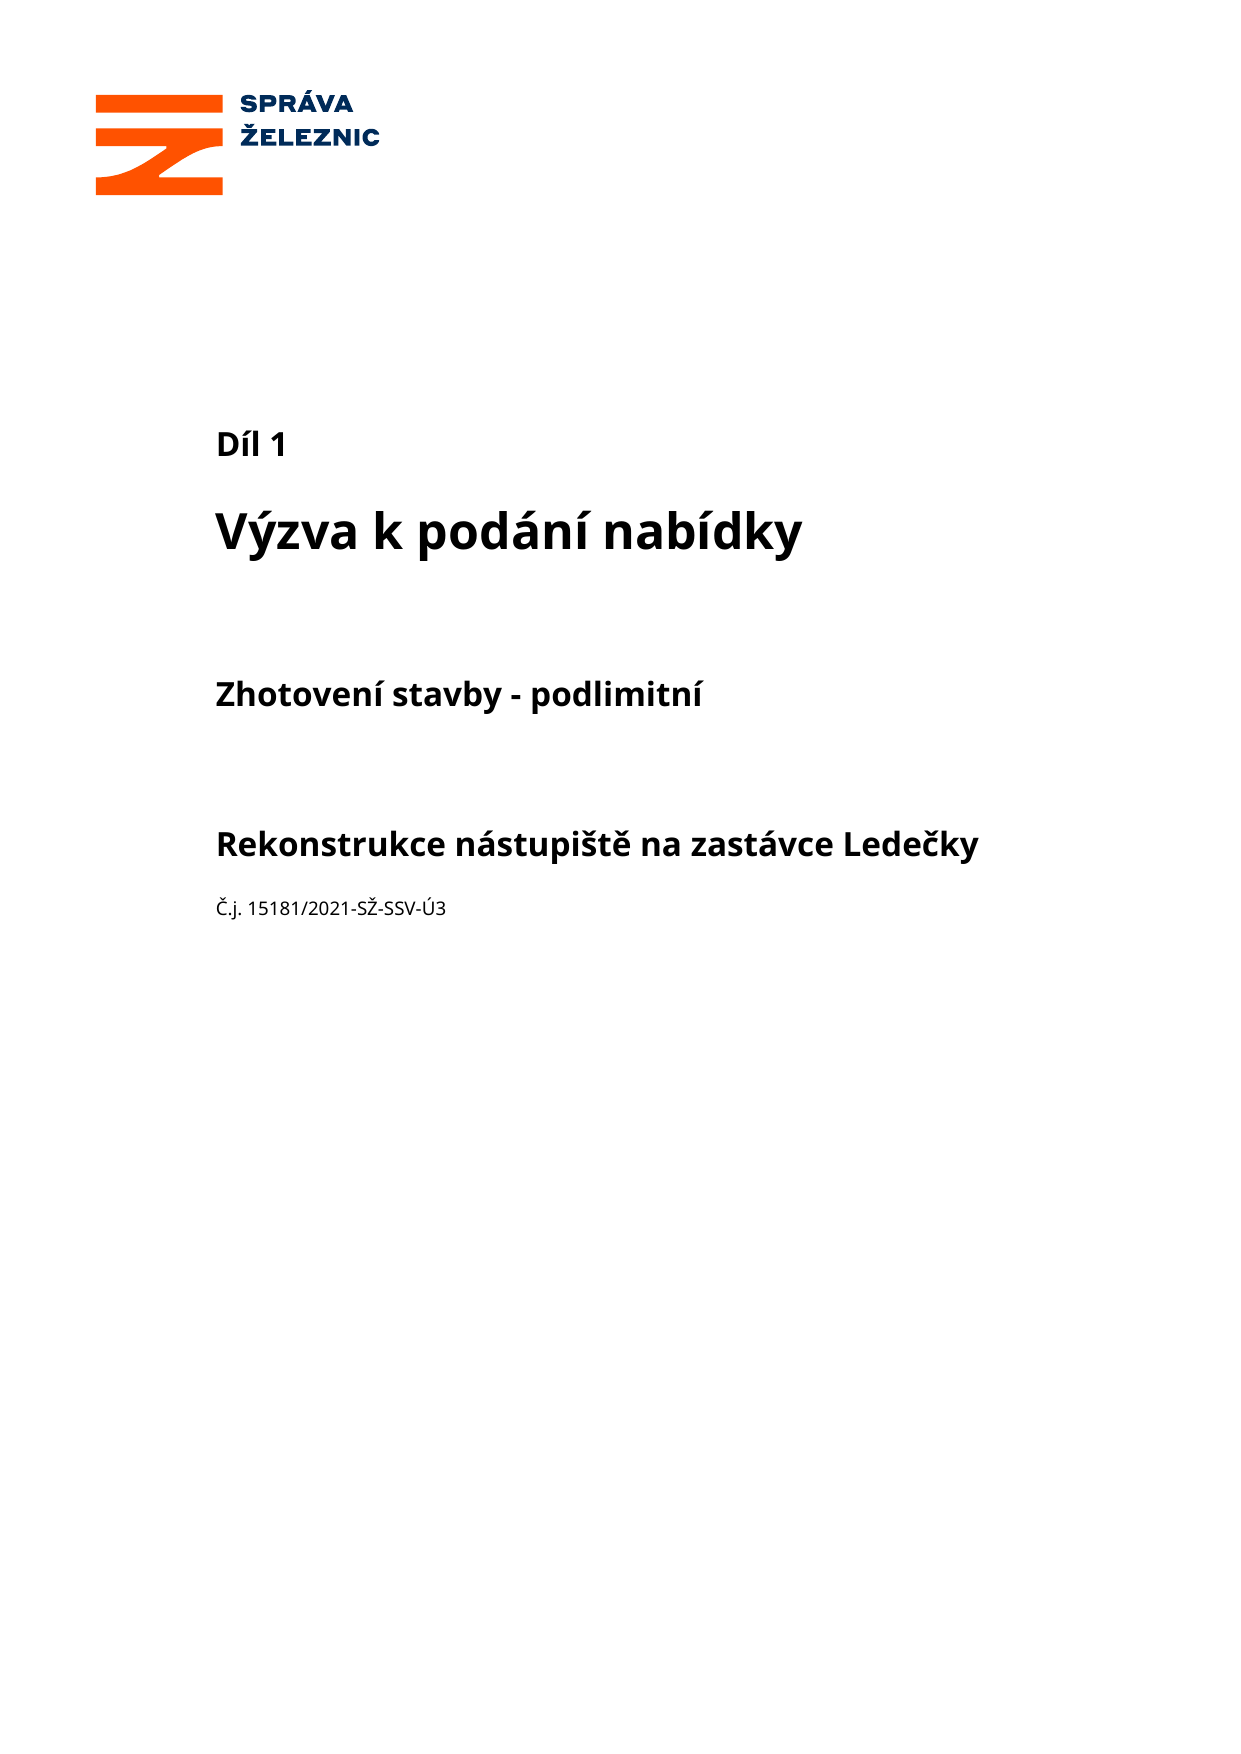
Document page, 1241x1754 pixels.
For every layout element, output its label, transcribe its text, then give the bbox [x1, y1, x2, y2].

text Výzva k podání nabídky [216, 496, 1122, 564]
text Zhotovení stavby - podlimitní [216, 671, 1122, 716]
list Č.j. 15181/2021-SŽ-SSV-Ú3 [216, 895, 1122, 921]
text Rekonstrukce nástupiště na zastávce Ledečky [216, 820, 1122, 866]
text Díl 1 [216, 421, 1122, 466]
